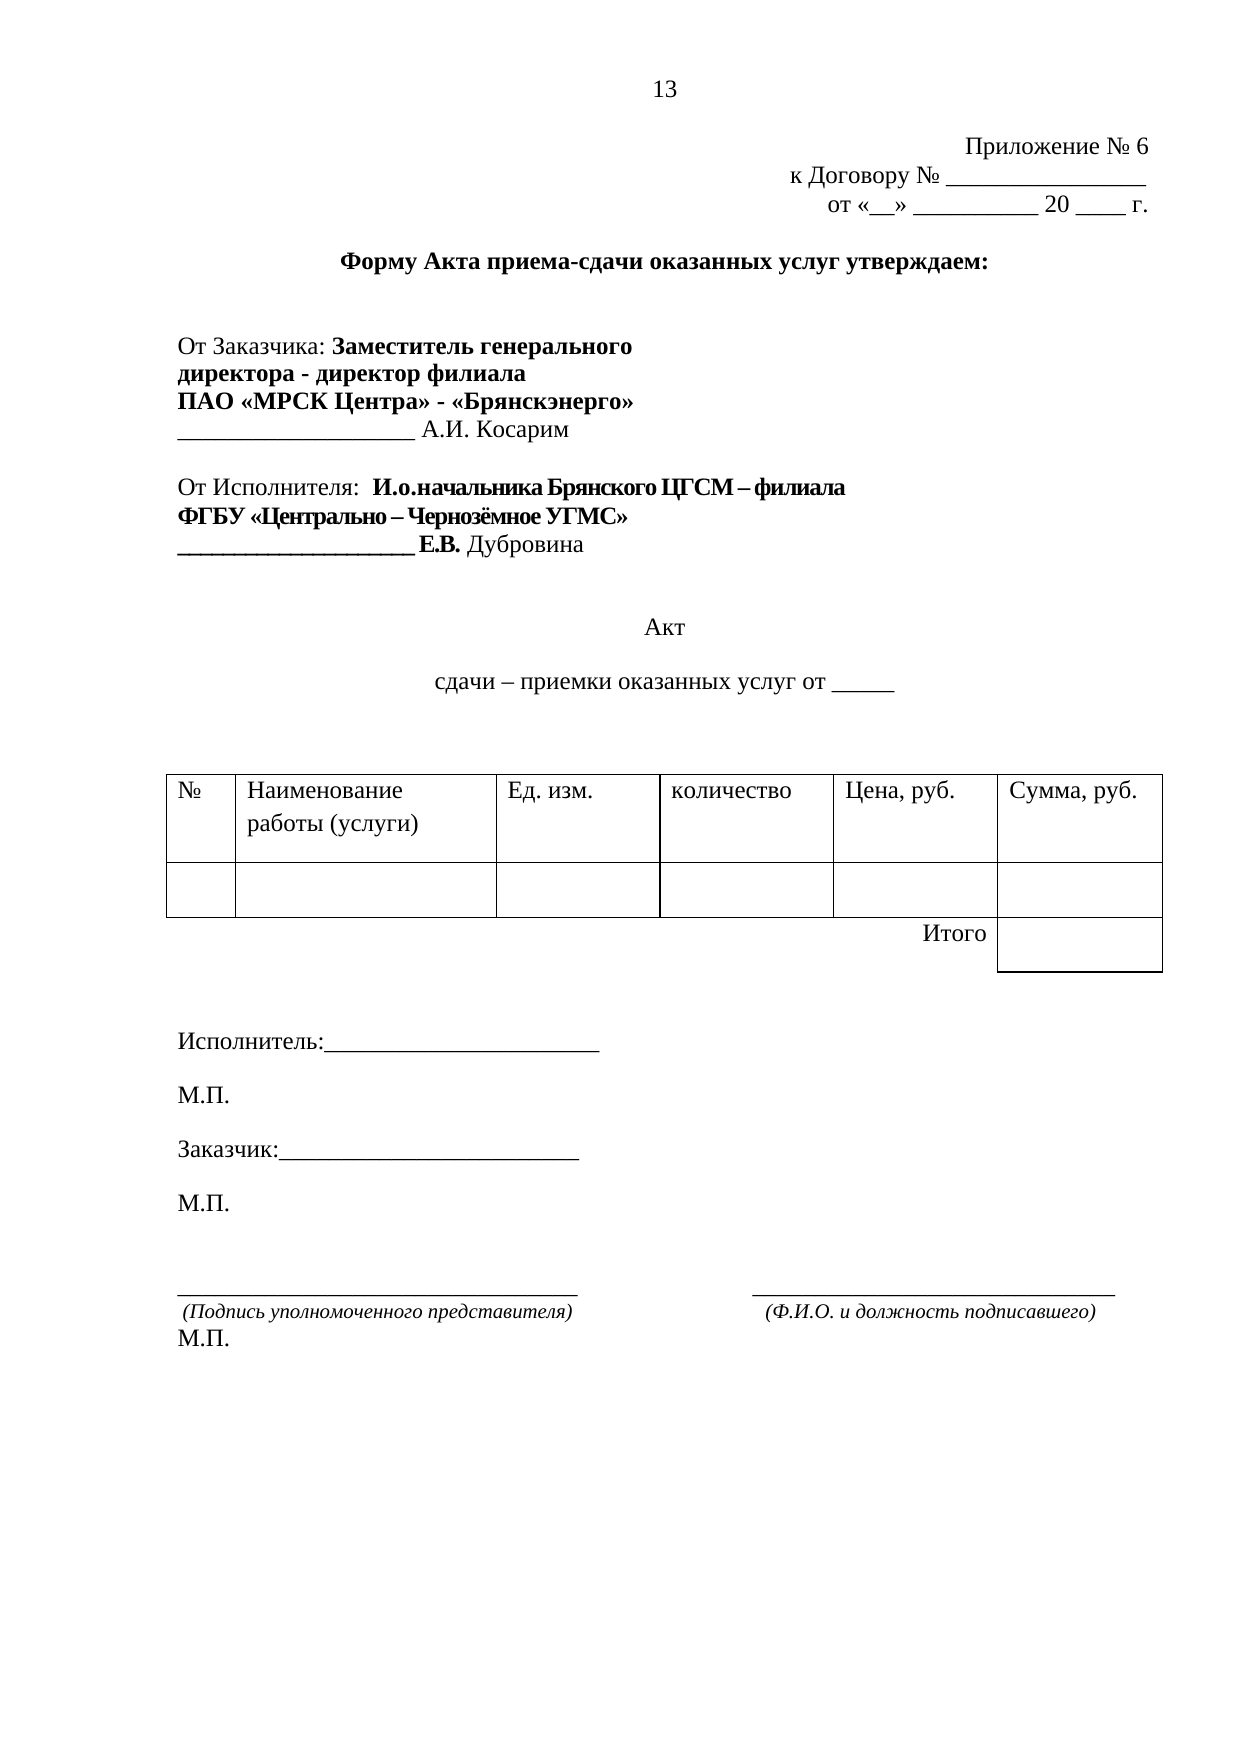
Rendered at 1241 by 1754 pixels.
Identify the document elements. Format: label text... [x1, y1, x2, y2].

table_header количество [661, 775, 833, 862]
text к Договору № ________________ [177, 160, 1152, 189]
text М.П. [177, 1323, 1152, 1352]
text _____________________ Е.В. Дубровина [177, 529, 1152, 558]
table_cell [998, 863, 1162, 917]
text ________________________________ _____________________________ [177, 1271, 1152, 1299]
table_cell Итого [166, 918, 997, 971]
text Акт [177, 612, 1152, 641]
table_cell [167, 863, 235, 917]
table_cell [661, 863, 833, 917]
table_cell [834, 863, 997, 917]
table_header Сумма, руб. [998, 775, 1162, 862]
text (Подпись уполномоченного представителя) (Ф.И.О. и должность подписавшего) [177, 1299, 1152, 1323]
table_header Цена, руб. [834, 775, 997, 862]
table_cell [998, 918, 1162, 971]
text Приложение № 6 [177, 131, 1152, 160]
text Заказчик:________________________ [177, 1134, 1152, 1163]
text сдачи – приемки оказанных услуг от _____ [177, 666, 1152, 695]
table_cell [236, 863, 496, 917]
table_header Наименование работы (услуги) [236, 775, 496, 862]
text Форму Акта приема-сдачи оказанных услуг утверждаем: [177, 246, 1152, 275]
text от «__» __________ 20 ____ г. [177, 189, 1152, 217]
text М.П. [177, 1080, 1152, 1109]
text От Исполнителя: И.о.начальника Брянского ЦГСМ – филиала [177, 472, 1152, 501]
table_cell [497, 863, 659, 917]
text ФГБУ «Центрально – Чернозёмное УГМС» [177, 501, 1152, 529]
text От Заказчика: Заместитель генерального директора - директор филиала ПАО «МРСК Центра» - «Брянскэнерго» [177, 332, 1152, 414]
text Исполнитель:______________________ [177, 1026, 1152, 1055]
text ___________________ А.И. Косарим [177, 414, 1152, 443]
table_header Ед. изм. [497, 775, 659, 862]
table_header № [167, 775, 235, 862]
text М.П. [177, 1188, 1152, 1217]
